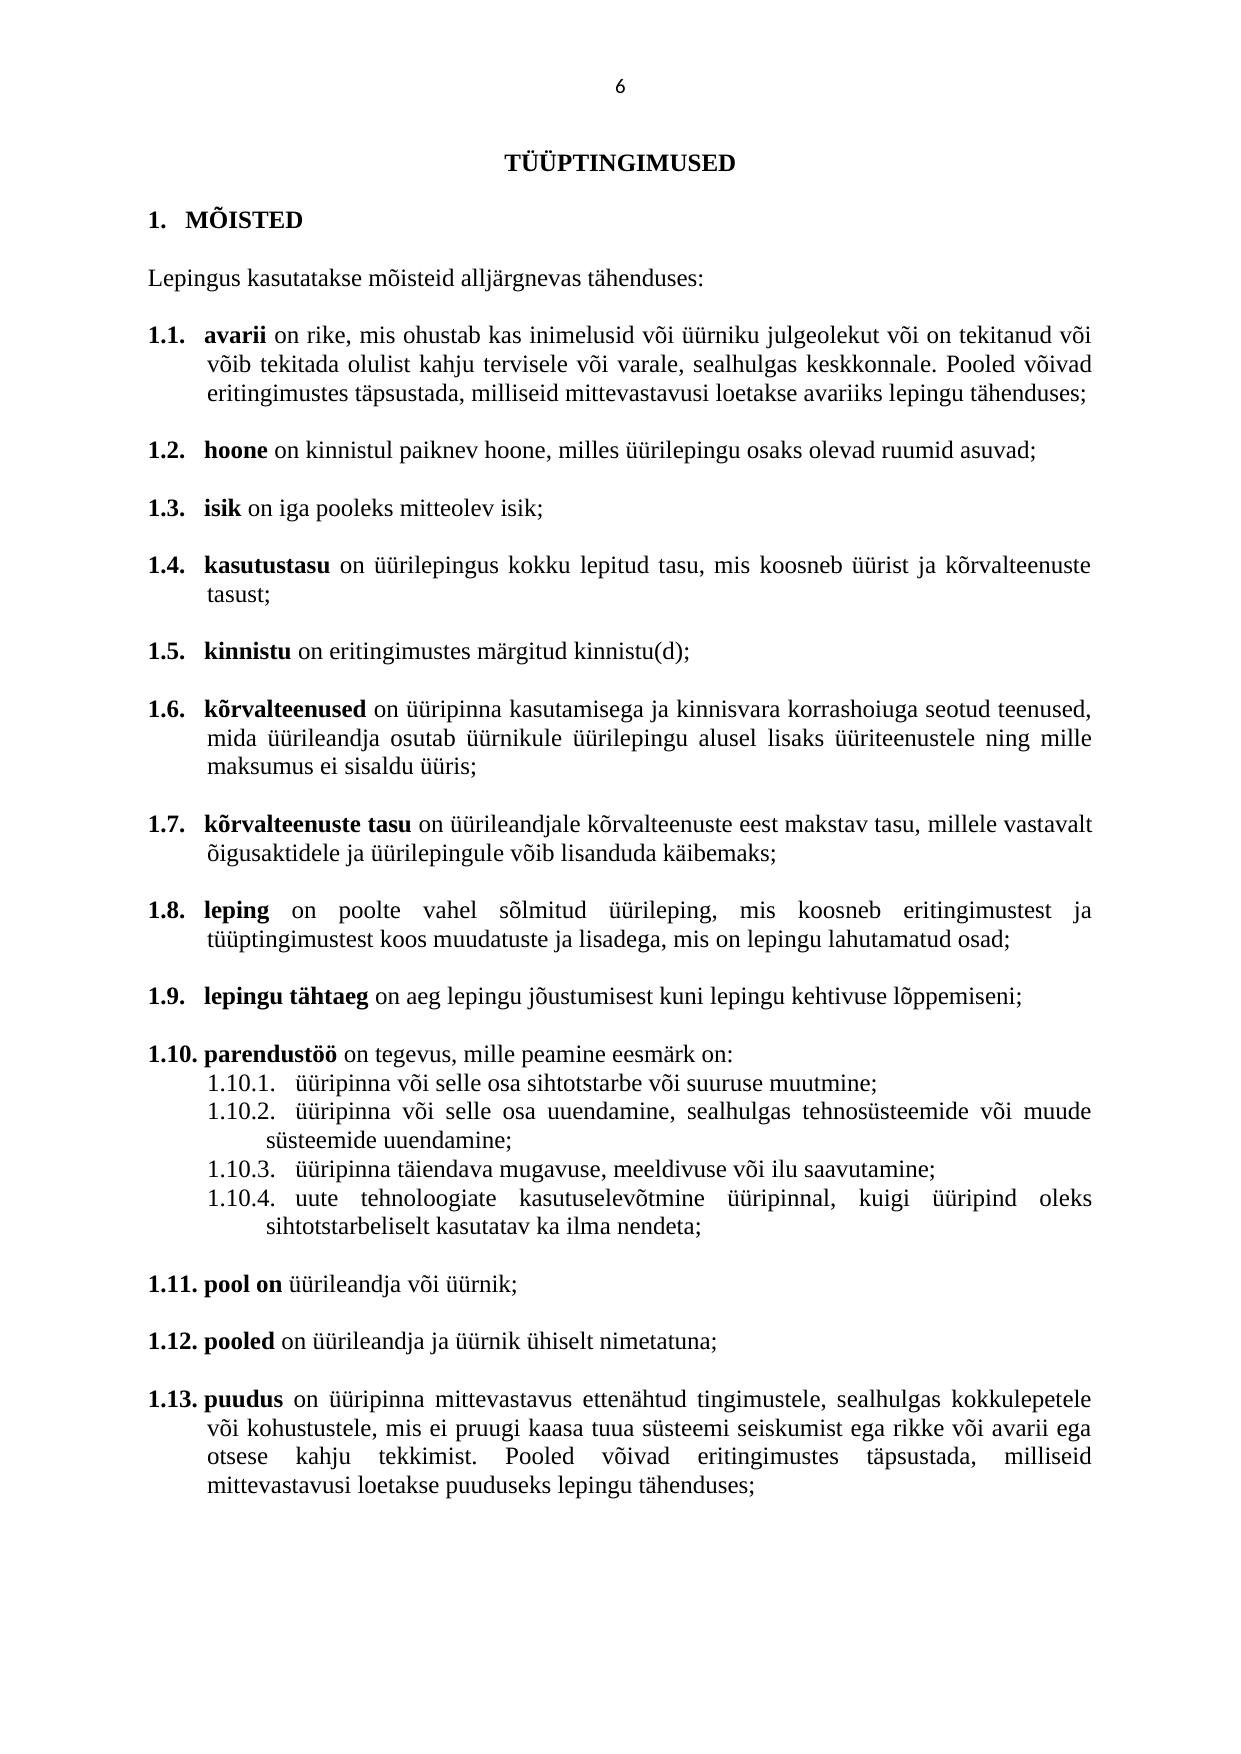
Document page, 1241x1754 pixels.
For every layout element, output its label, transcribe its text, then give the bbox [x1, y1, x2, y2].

list pooled on üürileandja ja üürnik ühiselt nimetatuna; [148, 1326, 1092, 1355]
list kasutustasu on üürilepingus kokku lepitud tasu, mis koosneb üürist ja kõrvalteenuste tasust; [148, 550, 1092, 608]
list hoone on kinnistul paiknev hoone, milles üürilepingu osaks olevad ruumid asuvad; [148, 435, 1092, 464]
list parendustöö on tegevus, mille peamine eesmärk on: [148, 1039, 1092, 1068]
list MÕISTED [148, 205, 1092, 234]
list isik on iga pooleks mitteolev isik; [148, 493, 1092, 521]
list lepingu tähtaeg on aeg lepingu jõustumisest kuni lepingu kehtivuse lõppemiseni; [148, 981, 1092, 1010]
list üüripinna või selle osa uuendamine, sealhulgas tehnosüsteemide või muude süsteemide uuendamine; [207, 1096, 1092, 1154]
list leping on poolte vahel sõlmitud üürileping, mis koosneb eritingimustest ja tüüptingimustest koos muudatuste ja lisadega, mis on lepingu lahutamatud osad; [148, 895, 1092, 953]
list avarii on rike, mis ohustab kas inimelusid või üürniku julgeolekut või on tekitanud või võib tekitada olulist kahju tervisele või varale, sealhulgas keskkonnale. Pooled võivad eritingimustes täpsustada, milliseid mittevastavusi loetakse avariiks lepingu tähenduses; [148, 320, 1092, 406]
list üüripinna täiendava mugavuse, meeldivuse või ilu saavutamine; [207, 1154, 1092, 1183]
text Lepingus kasutatakse mõisteid alljärgnevas tähenduses: [148, 263, 1092, 291]
list pool on üürileandja või üürnik; [148, 1269, 1092, 1298]
text TÜÜPTINGIMUSED [148, 148, 1092, 176]
list kinnistu on eritingimustes märgitud kinnistu(d); [148, 636, 1092, 665]
list kõrvalteenuste tasu on üürileandjale kõrvalteenuste eest makstav tasu, millele vastavalt õigusaktidele ja üürilepingule võib lisanduda käibemaks; [148, 809, 1092, 866]
list üüripinna või selle osa sihtotstarbe või suuruse muutmine; [207, 1068, 1092, 1096]
list uute tehnoloogiate kasutuselevõtmine üüripinnal, kuigi üüripind oleks sihtotstarbeliselt kasutatav ka ilma nendeta; [207, 1183, 1092, 1240]
list kõrvalteenused on üüripinna kasutamisega ja kinnisvara korrashoiuga seotud teenused, mida üürileandja osutab üürnikule üürilepingu alusel lisaks üüriteenustele ning mille maksumus ei sisaldu üüris; [148, 694, 1092, 780]
list puudus on üüripinna mittevastavus ettenähtud tingimustele, sealhulgas kokkulepetele või kohustustele, mis ei pruugi kaasa tuua süsteemi seiskumist ega rikke või avarii ega otsese kahju tekkimist. Pooled võivad eritingimustes täpsustada, milliseid mittevastavusi loetakse puuduseks lepingu tähenduses; [148, 1384, 1092, 1499]
